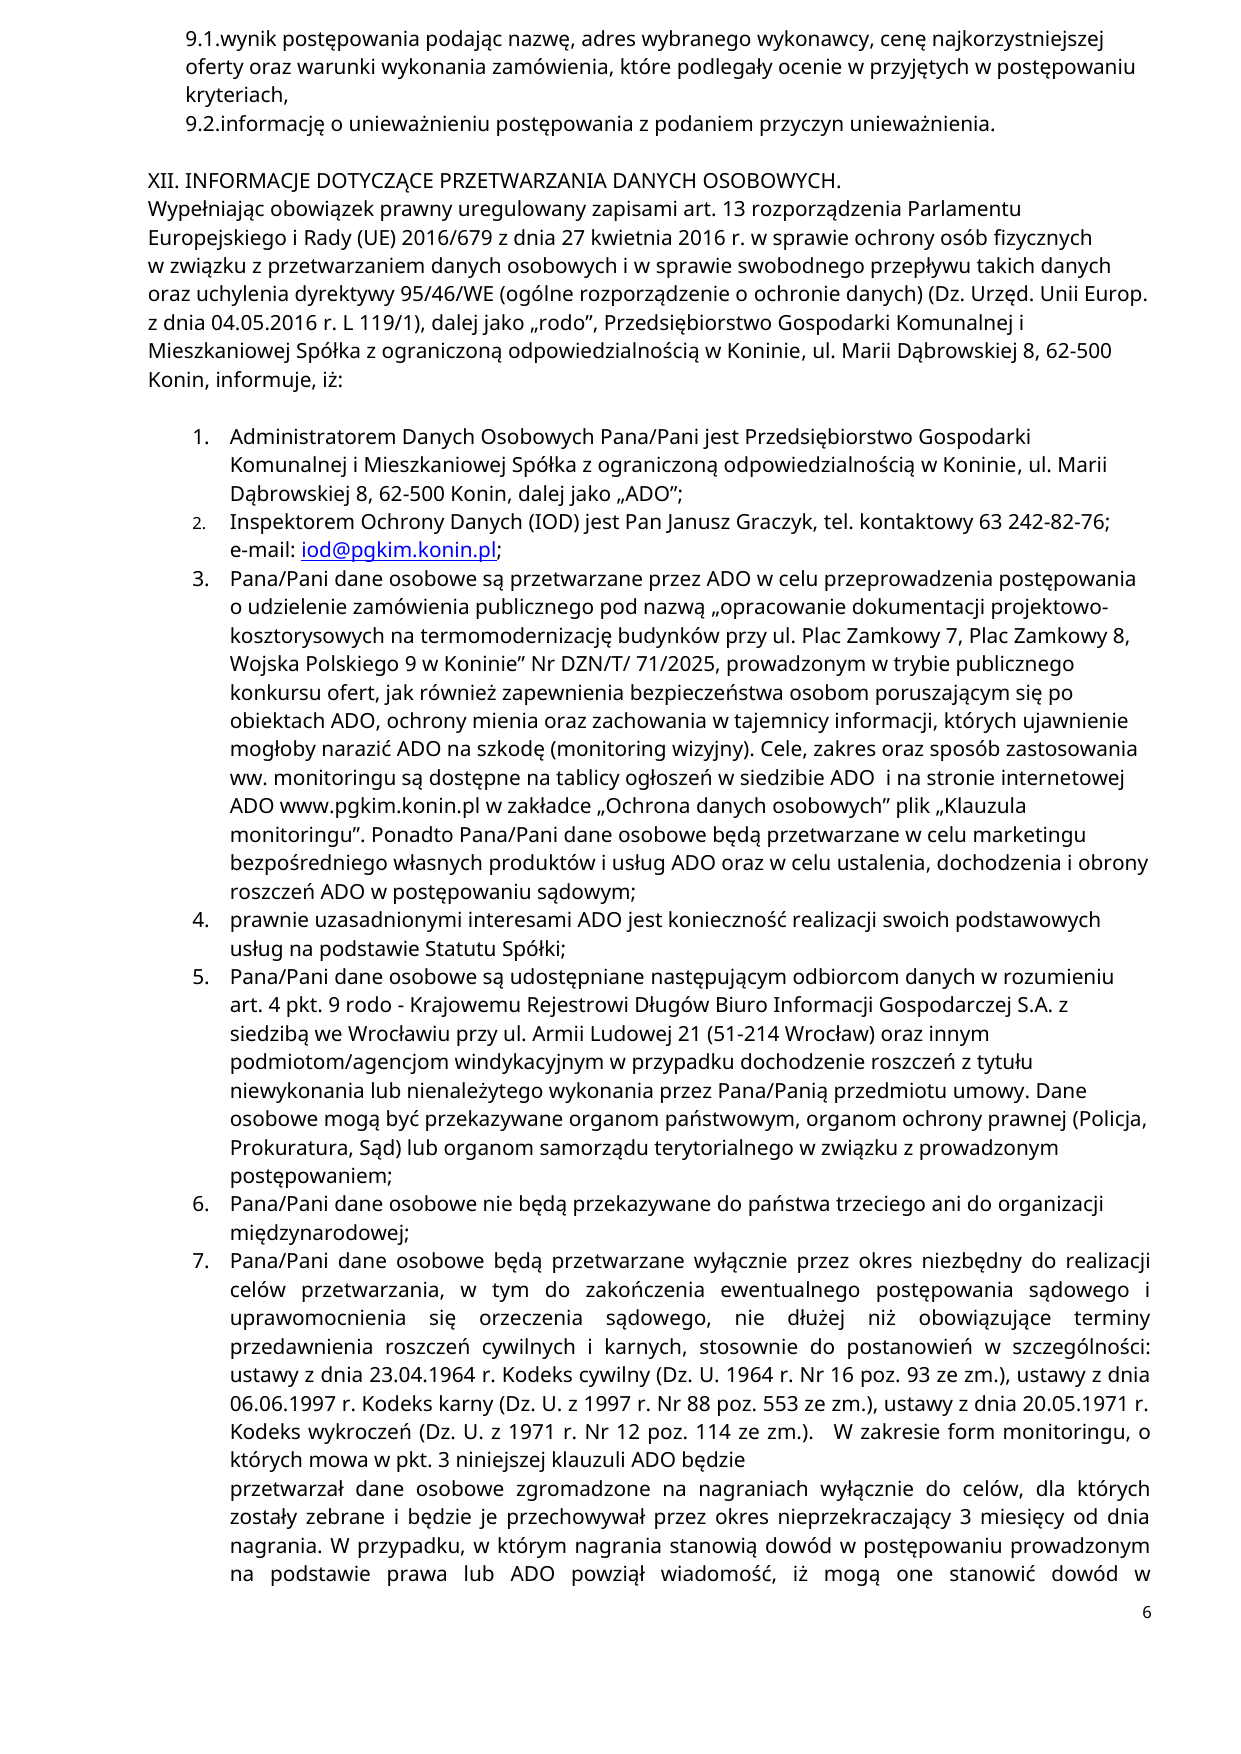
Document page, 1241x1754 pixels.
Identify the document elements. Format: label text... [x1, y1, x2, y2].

list 9.1.wynik postępowania podając nazwę, adres wybranego wykonawcy, cenę najkorzystniejszej oferty oraz warunki wykonania zamówienia, które podlegały ocenie w przyjętych w postępowaniu kryteriach, [185, 24, 1152, 109]
list Administratorem Danych Osobowych Pana/Pani jest Przedsiębiorstwo Gospodarki Komunalnej i Mieszkaniowej Spółka z ograniczoną odpowiedzialnością w Koninie, ul. Marii Dąbrowskiej 8, 62-500 Konin, dalej jako „ADO”; [192, 422, 1152, 507]
text Wypełniając obowiązek prawny uregulowany zapisami art. 13 rozporządzenia Parlamentu Europejskiego i Rady (UE) 2016/679 z dnia 27 kwietnia 2016 r. w sprawie ochrony osób fizycznych w związku z przetwarzaniem danych osobowych i w sprawie swobodnego przepływu takich danych oraz uchylenia dyrektywy 95/46/WE (ogólne rozporządzenie o ochronie danych) (Dz. Urzęd. Unii Europ. z dnia 04.05.2016 r. L 119/1), dalej jako „rodo”, Przedsiębiorstwo Gospodarki Komunalnej i Mieszkaniowej Spółka z ograniczoną odpowiedzialnością w Koninie, ul. Marii Dąbrowskiej 8, 62-500 Konin, informuje, iż: [148, 194, 1152, 393]
list Pana/Pani dane osobowe są udostępniane następującym odbiorcom danych w rozumieniu art. 4 pkt. 9 rodo - Krajowemu Rejestrowi Długów Biuro Informacji Gospodarczej S.A. z siedzibą we Wrocławiu przy ul. Armii Ludowej 21 (51-214 Wrocław) oraz innym podmiotom/agencjom windykacyjnym w przypadku dochodzenie roszczeń z tytułu niewykonania lub nienależytego wykonania przez Pana/Panią przedmiotu umowy. Dane osobowe mogą być przekazywane organom państwowym, organom ochrony prawnej (Policja, Prokuratura, Sąd) lub organom samorządu terytorialnego w związku z prowadzonym postępowaniem; [192, 962, 1152, 1189]
list prawnie uzasadnionymi interesami ADO jest konieczność realizacji swoich podstawowych usług na podstawie Statutu Spółki; [192, 905, 1152, 962]
list 9.2.informację o unieważnieniu postępowania z podaniem przyczyn unieważnienia. [185, 109, 1152, 137]
list Pana/Pani dane osobowe są przetwarzane przez ADO w celu przeprowadzenia postępowania o udzielenie zamówienia publicznego pod nazwą „opracowanie dokumentacji projektowo-kosztorysowych na termomodernizację budynków przy ul. Plac Zamkowy 7, Plac Zamkowy 8, Wojska Polskiego 9 w Koninie” Nr DZN/T/ 71/2025, prowadzonym w trybie publicznego konkursu ofert, jak również zapewnienia bezpieczeństwa osobom poruszającym się po obiektach ADO, ochrony mienia oraz zachowania w tajemnicy informacji, których ujawnienie mogłoby narazić ADO na szkodę (monitoring wizyjny). Cele, zakres oraz sposób zastosowania ww. monitoringu są dostępne na tablicy ogłoszeń w siedzibie ADO i na stronie internetowej ADO www.pgkim.konin.pl w zakładce „Ochrona danych osobowych” plik „Klauzula monitoringu”. Ponadto Pana/Pani dane osobowe będą przetwarzane w celu marketingu bezpośredniego własnych produktów i usług ADO oraz w celu ustalenia, dochodzenia i obrony roszczeń ADO w postępowaniu sądowym; [192, 564, 1152, 905]
text XII. INFORMACJE DOTYCZĄCE PRZETWARZANIA DANYCH OSOBOWYCH. [148, 166, 1152, 194]
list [229, 1474, 1152, 1588]
list Inspektorem Ochrony Danych (IOD) jest Pan Janusz Graczyk, tel. kontaktowy 63 242-82-76; e-mail: iod@pgkim.konin.pl; [192, 507, 1152, 564]
list Pana/Pani dane osobowe będą przetwarzane wyłącznie przez okres niezbędny do realizacji celów przetwarzania, w tym do zakończenia ewentualnego postępowania sądowego i uprawomocnienia się orzeczenia sądowego, nie dłużej niż obowiązujące terminy przedawnienia roszczeń cywilnych i karnych, stosownie do postanowień w szczególności: ustawy z dnia 23.04.1964 r. Kodeks cywilny (Dz. U. 1964 r. Nr 16 poz. 93 ze zm.), ustawy z dnia 06.06.1997 r. Kodeks karny (Dz. U. z 1997 r. Nr 88 poz. 553 ze zm.), ustawy z dnia 20.05.1971 r. Kodeks wykroczeń (Dz. U. z 1971 r. Nr 12 poz. 114 ze zm.). W zakresie form monitoringu, o których mowa w pkt. 3 niniejszej klauzuli ADO będzie [192, 1246, 1152, 1474]
list Pana/Pani dane osobowe nie będą przekazywane do państwa trzeciego ani do organizacji międzynarodowej; [192, 1189, 1152, 1246]
